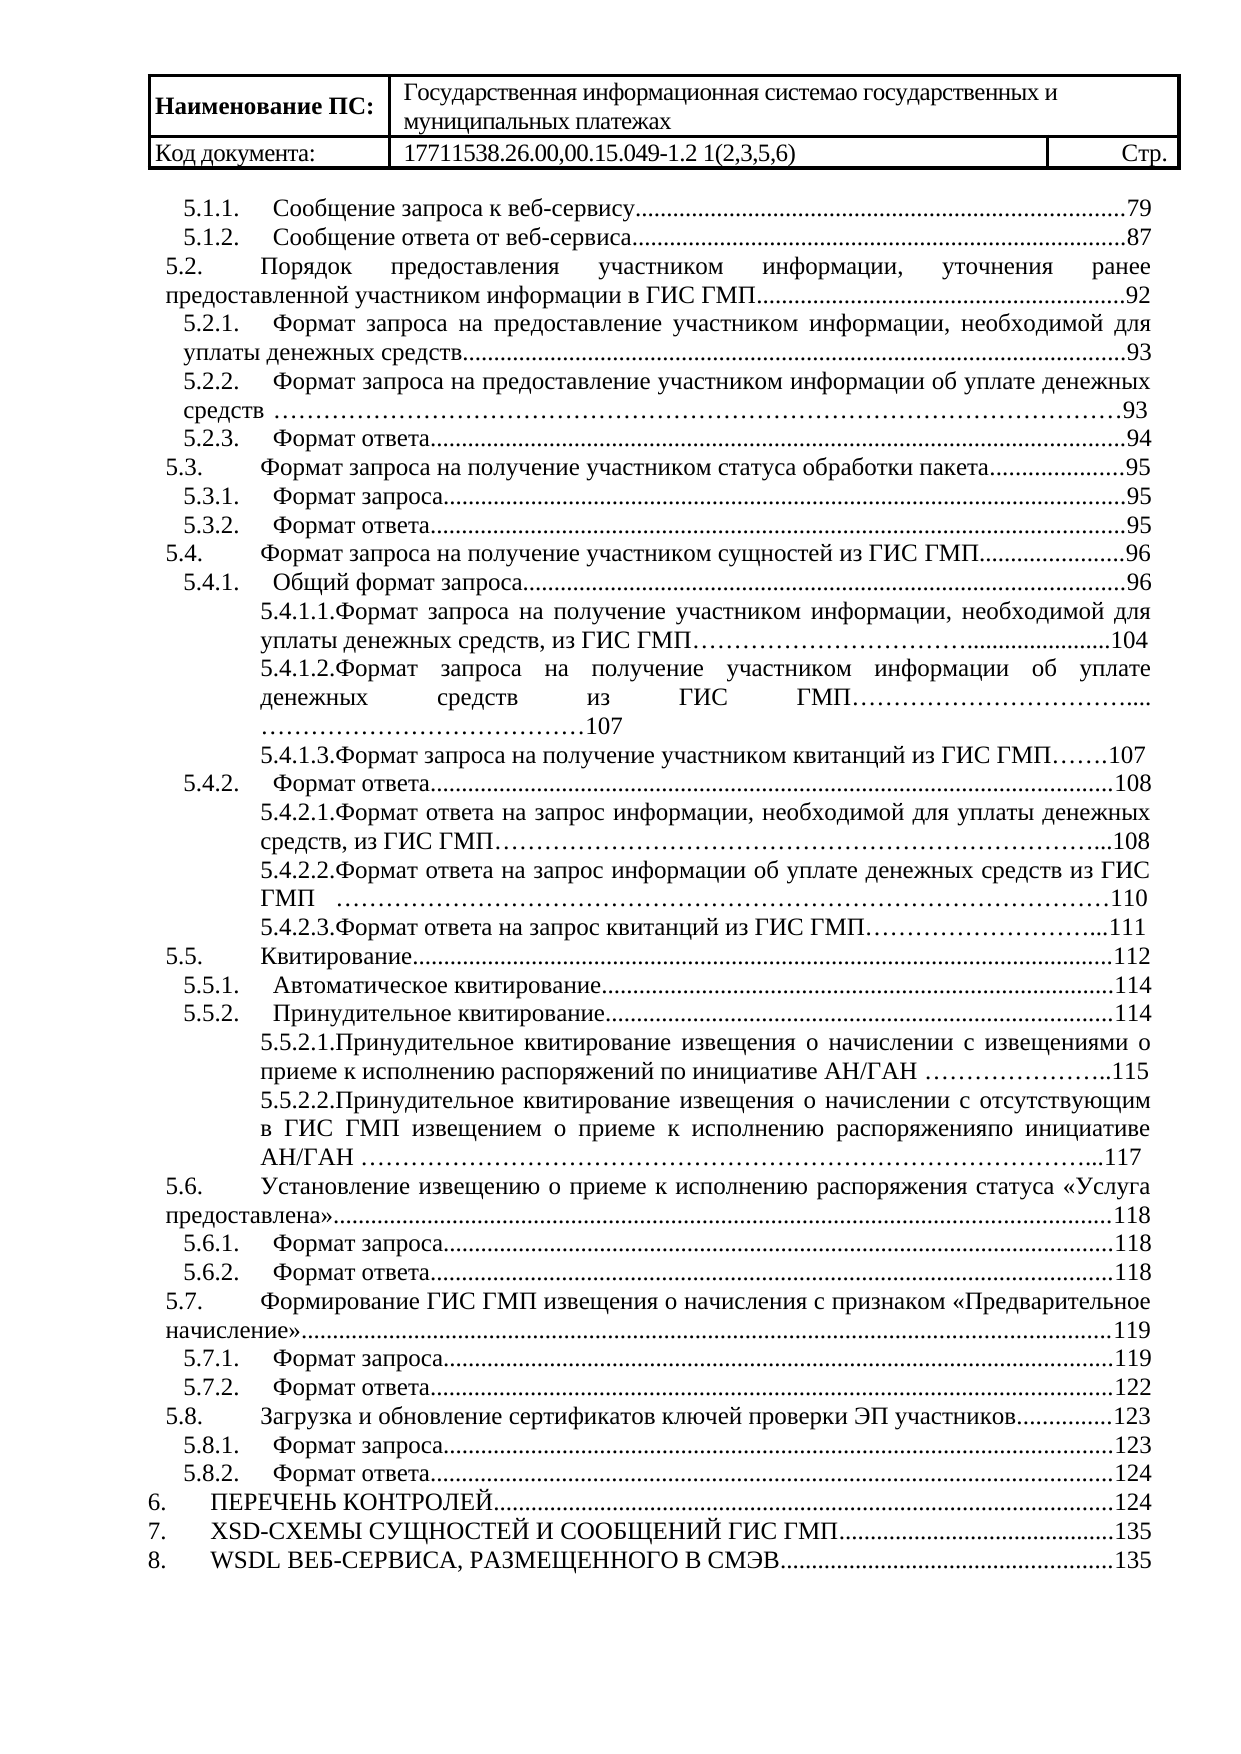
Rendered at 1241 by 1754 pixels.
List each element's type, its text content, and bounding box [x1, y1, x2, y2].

text 5.1.2. Сообщение ответа от веб-сервиса 87 [183, 222, 1152, 251]
text 5.6. Установление извещению о приеме к исполнению распоряжения статуса «Услуга предоставлена» 118 [165, 1171, 1152, 1228]
text 5.7.2. Формат ответа 122 [183, 1372, 1152, 1401]
text 5.8.1. Формат запроса 123 [183, 1430, 1152, 1458]
text 5.4.2.1.Формат ответа на запрос информации, необходимой для уплаты денежных средств, из ГИС ГМП………………………………………………………………...108 [260, 797, 1152, 855]
text 5.2. Порядок предоставления участником информации, уточнения ранее предоставленной участником информации в ГИС ГМП 92 [165, 251, 1152, 308]
text 5.8. Загрузка и обновление сертификатов ключей проверки ЭП участников 123 [165, 1401, 1152, 1430]
text 5.8.2. Формат ответа 124 [183, 1458, 1152, 1487]
text 5.7. Формирование ГИС ГМП извещения о начисления с признаком «Предварительное начисление» 119 [165, 1286, 1152, 1343]
text 5.2.2. Формат запроса на предоставление участником информации об уплате денежных средств …………………………………………………………………………………………93 [183, 366, 1152, 423]
text 5.5.1. Автоматическое квитирование 114 [183, 970, 1152, 998]
text 5.5. Квитирование 112 [165, 941, 1152, 970]
text 5.4.1. Общий формат запроса 96 [183, 567, 1152, 596]
text 5.3.2. Формат ответа 95 [183, 510, 1152, 538]
text 5.4.1.2.Формат запроса на получение участником информации об уплате денежных средств из ГИС ГМП……………………………....…………………………………107 [260, 653, 1152, 740]
text 8. WSDL веб-сервиса, размещенного в СМЭВ 135 [148, 1545, 1152, 1573]
text 5.3.1. Формат запроса 95 [183, 481, 1152, 510]
text 5.4. Формат запроса на получение участником сущностей из ГИС ГМП 96 [165, 538, 1152, 567]
text 6. Перечень контролей 124 [148, 1487, 1152, 1516]
text 5.4.1.3.Формат запроса на получение участником квитанций из ГИС ГМП…….107 [260, 740, 1152, 768]
text 5.4.2.3.Формат ответа на запрос квитанций из ГИС ГМП………………………...111 [260, 912, 1152, 941]
text 5.3. Формат запроса на получение участником статуса обработки пакета 95 [165, 452, 1152, 481]
text 5.6.2. Формат ответа 118 [183, 1257, 1152, 1286]
text 5.1.1. Сообщение запроса к веб-сервису 79 [183, 193, 1152, 222]
text 5.4.1.1.Формат запроса на получение участником информации, необходимой для уплаты денежных средств, из ГИС ГМП…………………………….......................104 [260, 596, 1152, 653]
text 5.4.2. Формат ответа 108 [183, 768, 1152, 797]
text 5.7.1. Формат запроса 119 [183, 1343, 1152, 1372]
text 5.4.2.2.Формат ответа на запрос информации об уплате денежных средств из ГИС ГМП …………………………………………………………………………………110 [260, 855, 1152, 912]
text 5.5.2.1.Принудительное квитирование извещения о начислении с извещениями о приеме к исполнению распоряжений по инициативе АН/ГАН …………………..115 [260, 1027, 1152, 1085]
text 5.5.2. Принудительное квитирование 114 [183, 998, 1152, 1027]
text 5.6.1. Формат запроса 118 [183, 1228, 1152, 1257]
text 5.2.3. Формат ответа 94 [183, 423, 1152, 452]
text 5.5.2.2.Принудительное квитирование извещения о начислении с отсутствующим в ГИС ГМП извещением о приеме к исполнению распоряженияпо инициативе АН/ГАН ……………………………………………………………………………...117 [260, 1085, 1152, 1171]
text 5.2.1. Формат запроса на предоставление участником информации, необходимой для уплаты денежных средств 93 [183, 308, 1152, 366]
text 7. XSD-схемы сущностей и сообщений ГИС ГМП 135 [148, 1516, 1152, 1545]
